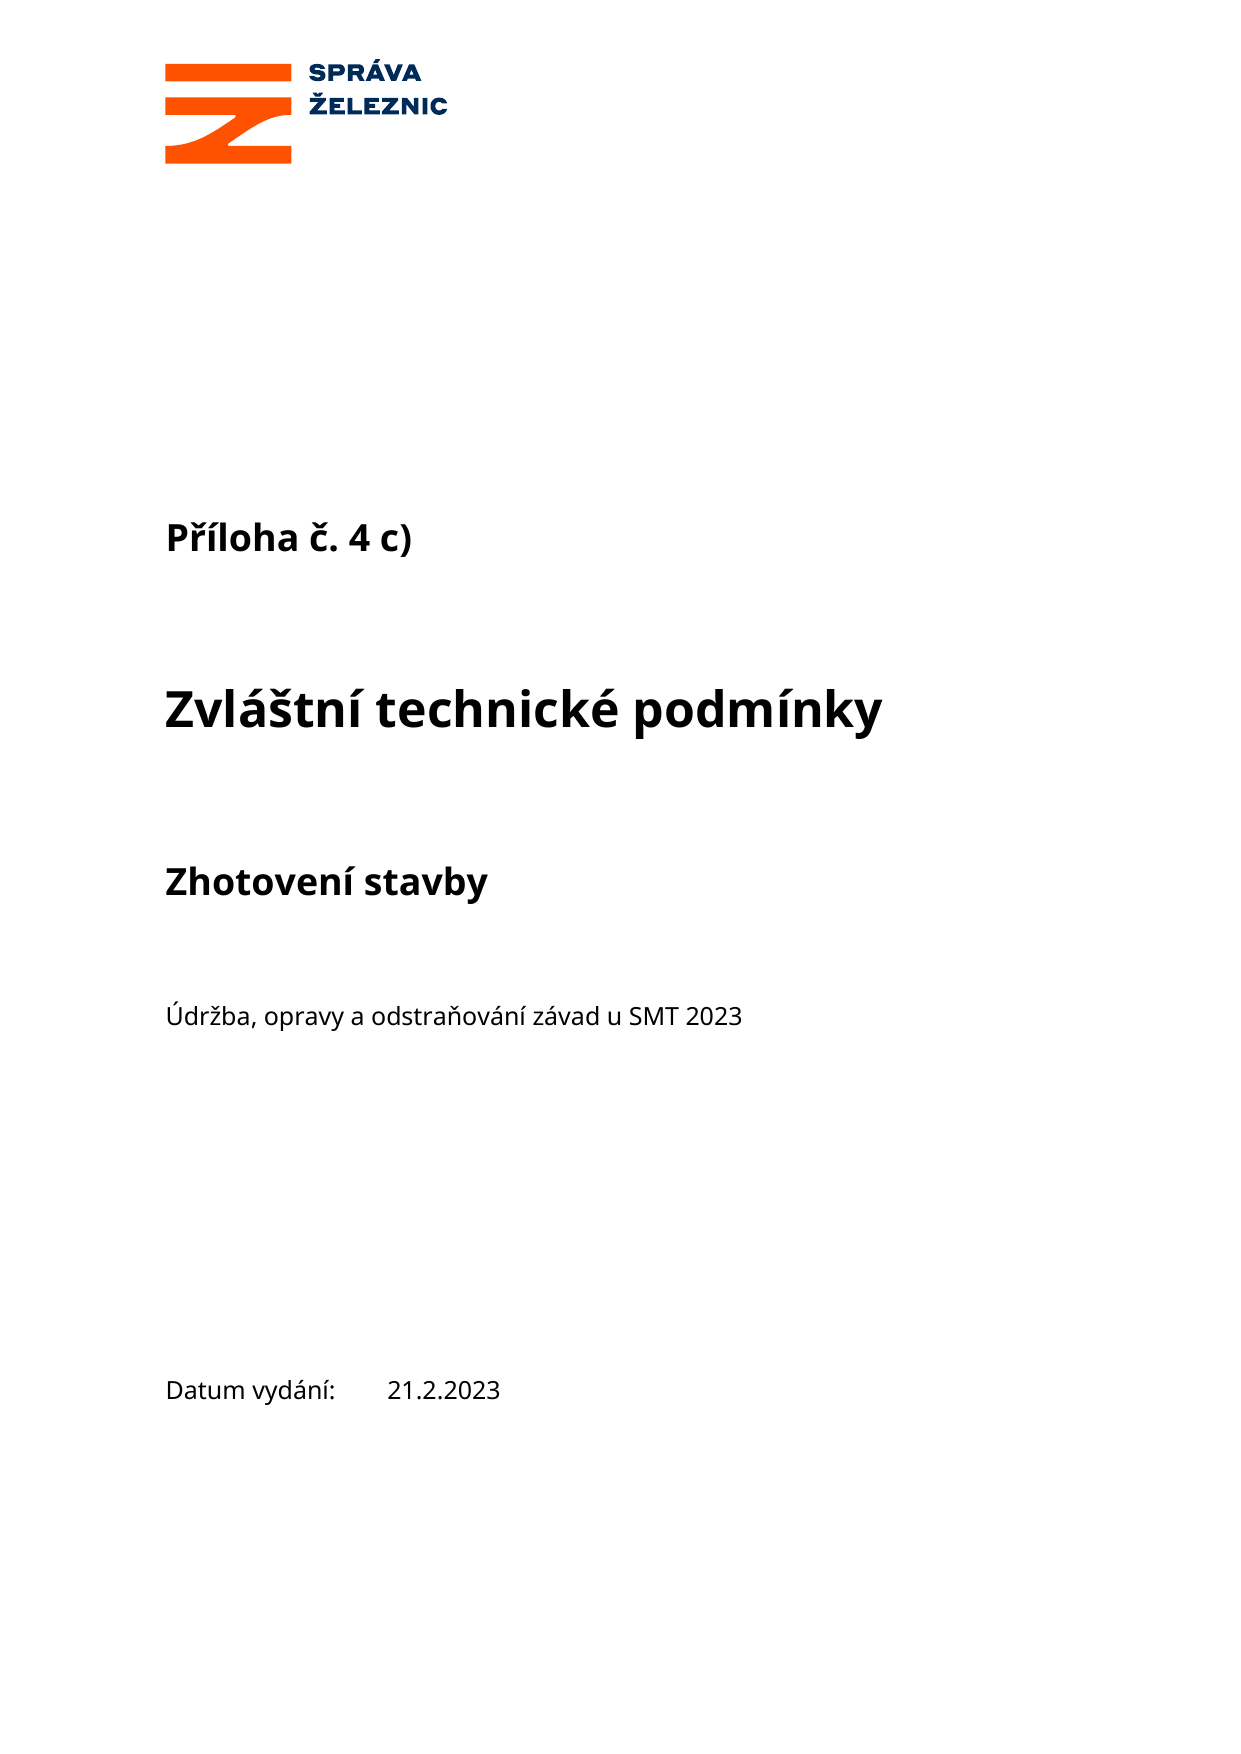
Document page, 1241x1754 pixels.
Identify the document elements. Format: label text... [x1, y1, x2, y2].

text Datum vydání: 21.2.2023 [165, 1373, 1075, 1407]
text Zhotovení stavby [165, 855, 1075, 906]
text Zvláštní technické podmínky [165, 674, 1075, 742]
text Příloha č. 4 c) [165, 512, 1075, 563]
